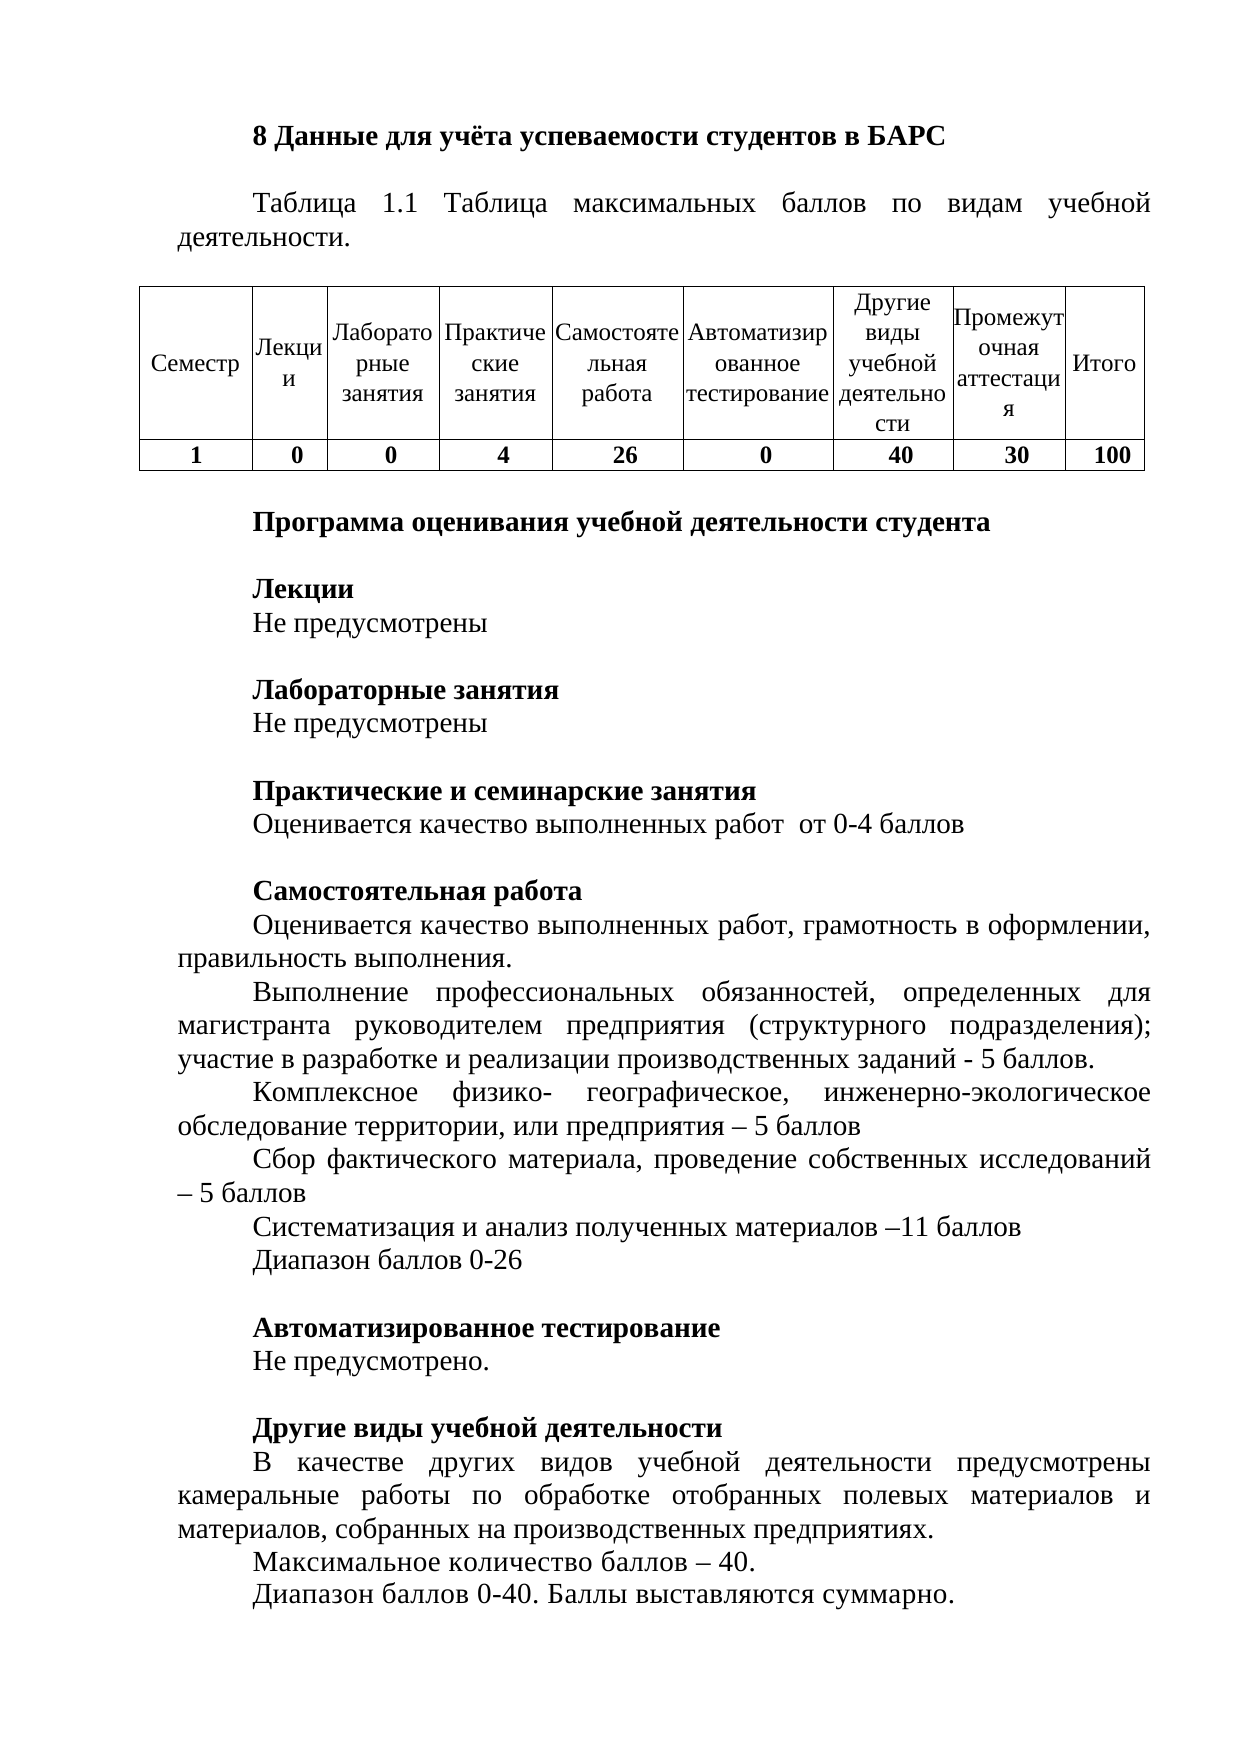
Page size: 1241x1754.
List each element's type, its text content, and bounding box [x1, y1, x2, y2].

table_cell 0 [253, 440, 327, 470]
text Таблица 1.1 Таблица максимальных баллов по видам учебной деятельности. [177, 185, 1152, 252]
text Другие виды учебной деятельности [177, 1410, 1152, 1444]
list Лабораторные занятия [177, 672, 1152, 706]
table_header Итого [1066, 287, 1144, 439]
table_header Лабораторные занятия [328, 287, 439, 439]
text В качестве других видов учебной деятельности предусмотрены камеральные работы по обработке отобранных полевых материалов и материалов, собранных на производственных предприятиях. [177, 1444, 1152, 1544]
text Автоматизированное тестирование [177, 1310, 1152, 1343]
text Сбор фактического материала, проведение собственных исследований – 5 баллов [177, 1142, 1152, 1209]
text Максимальное количество баллов – 40. [177, 1544, 1152, 1578]
table_cell 100 [1066, 440, 1144, 470]
text 8 Данные для учёта успеваемости студентов в БАРС [177, 118, 1152, 152]
table_header Автоматизированное тестирование [684, 287, 833, 439]
table_cell 26 [553, 440, 683, 470]
text Выполнение профессиональных обязанностей, определенных для магистранта руководителем предприятия (структурного подразделения); участие в разработке и реализации производственных заданий - 5 баллов. [177, 974, 1152, 1074]
table_header Промежуточная аттестация [954, 287, 1065, 439]
table_cell 0 [684, 440, 833, 470]
list Самостоятельная работа [177, 873, 1152, 907]
table_cell 0 [328, 440, 439, 470]
table_cell 4 [440, 440, 552, 470]
list Программа оценивания учебной деятельности студента [177, 504, 1152, 538]
text Систематизация и анализ полученных материалов –11 баллов [177, 1209, 1152, 1242]
text Оценивается качество выполненных работ, грамотность в оформлении, правильность выполнения. [177, 907, 1152, 974]
text Комплексное физико- географическое, инженерно-экологическое обследование территории, или предприятия – 5 баллов [177, 1074, 1152, 1142]
table_header Практические занятия [440, 287, 552, 439]
table_header Другие виды учебной деятельности [834, 287, 953, 439]
text Не предусмотрено. [177, 1343, 1152, 1377]
text Лекции [177, 571, 1152, 605]
table_cell 40 [834, 440, 953, 470]
table_header Лекции [253, 287, 327, 439]
table_header Семестр [140, 287, 252, 439]
text Диапазон баллов 0-40. Баллы выставляются суммарно. [177, 1578, 1152, 1611]
table_header Самостоятельная работа [553, 287, 683, 439]
text Диапазон баллов 0-26 [177, 1242, 1152, 1276]
table_cell 1 [140, 440, 252, 470]
list Не предусмотрены [177, 706, 1152, 739]
table_cell 30 [954, 440, 1065, 470]
list Оценивается качество выполненных работ от 0-4 баллов [177, 806, 1152, 840]
list Практические и семинарские занятия [177, 773, 1152, 806]
list Не предусмотрены [177, 605, 1152, 638]
